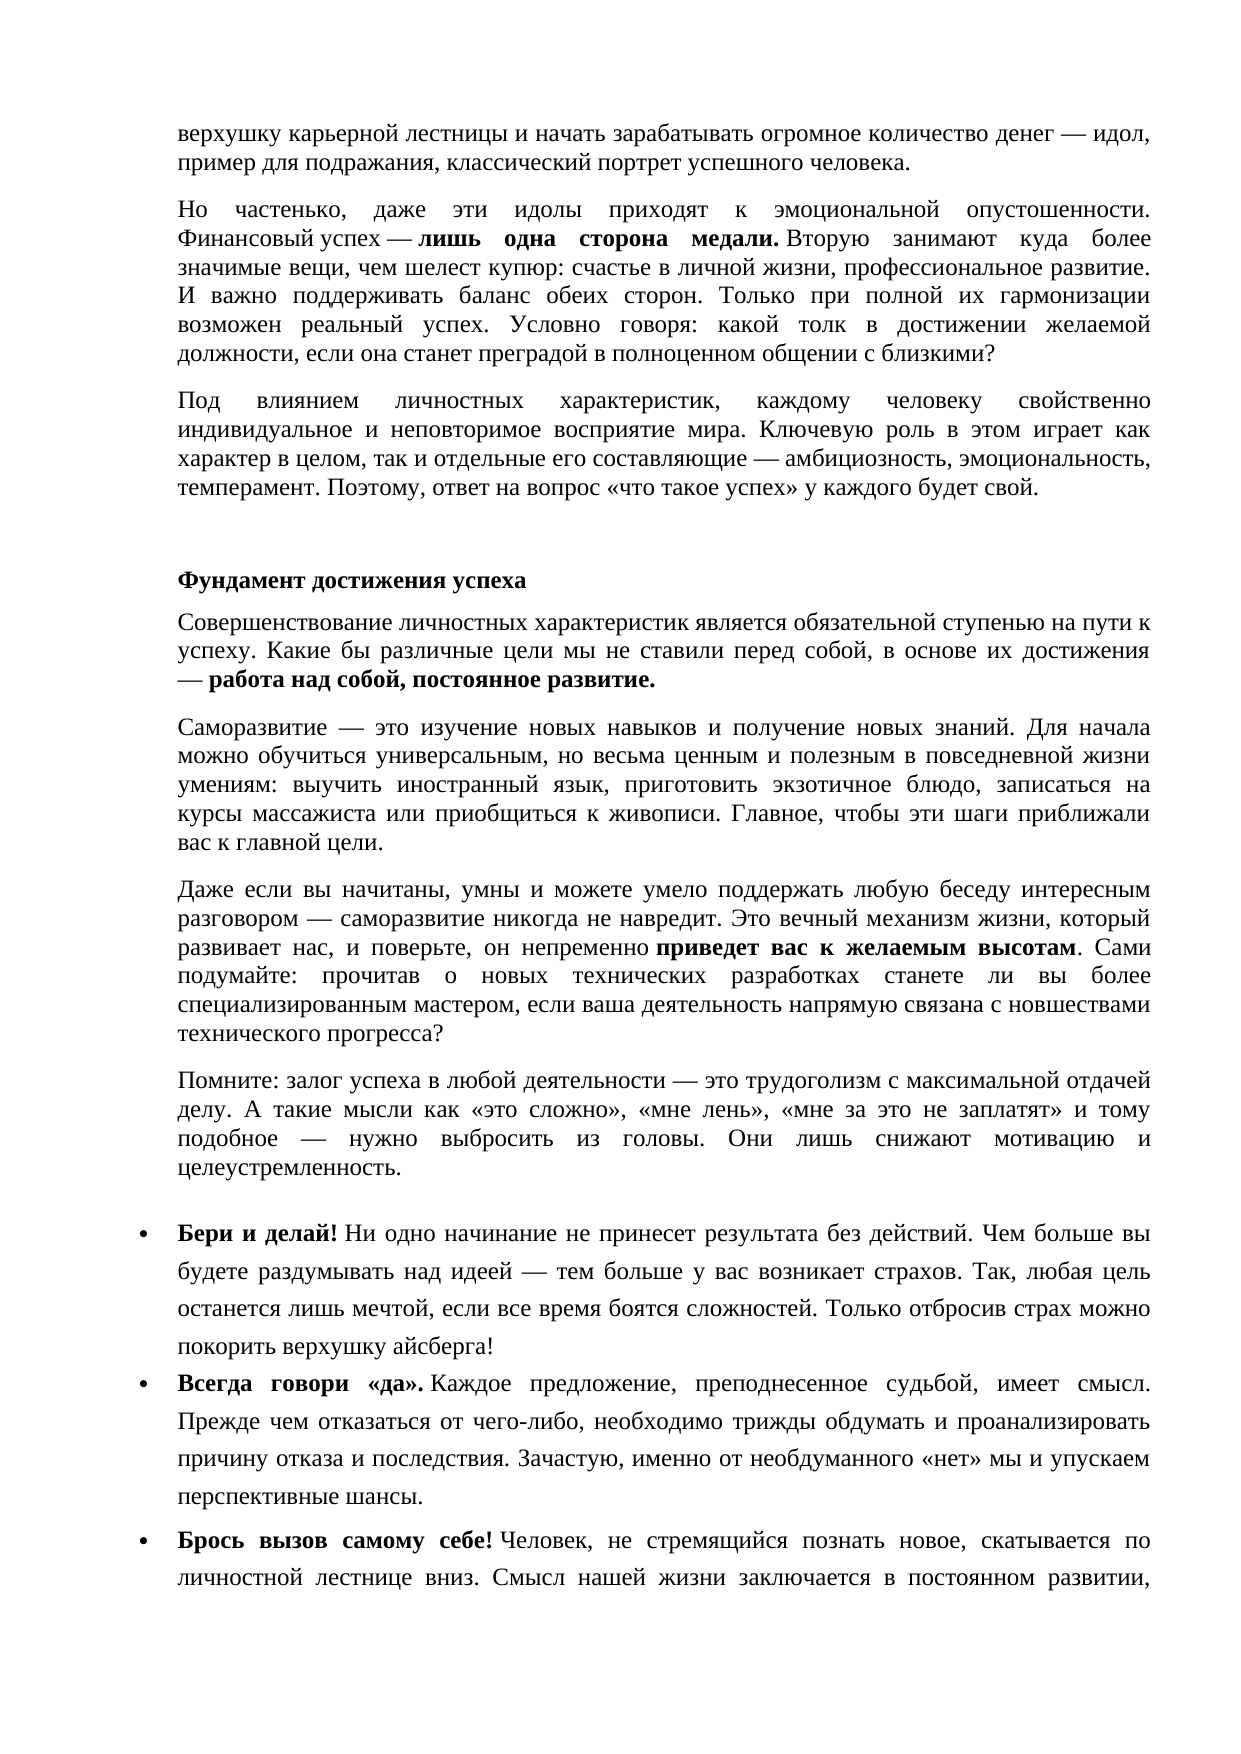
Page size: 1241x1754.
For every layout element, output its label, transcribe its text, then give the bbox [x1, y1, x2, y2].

text Но частенько, даже эти идолы приходят к эмоциональной опустошенности. Финансовый успех — лишь одна сторона медали. Вторую занимают куда более значимые вещи, чем шелест купюр: счастье в личной жизни, профессиональное развитие. И важно поддерживать баланс обеих сторон. Только при полной их гармонизации возможен реальный успех. Условно говоря: какой толк в достижении желаемой должности, если она станет преградой в полноценном общении с близкими? [177, 194, 1152, 367]
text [177, 118, 1152, 176]
text Помните: залог успеха в любой деятельности — это трудоголизм с максимальной отдачей делу. А такие мысли как «это сложно», «мне лень», «мне за это не заплатят» и тому подобное — нужно выбросить из головы. Они лишь снижают мотивацию и целеустремленность. [177, 1066, 1152, 1181]
text Совершенствование личностных характеристик является обязательной ступенью на пути к успеху. Какие бы различные цели мы не ставили перед собой, в основе их достижения — работа над собой, постоянное развитие. [177, 607, 1152, 693]
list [140, 1516, 1152, 1591]
list Всегда говори «да». Каждое предложение, преподнесенное судьбой, имеет смысл. Прежде чем отказаться от чего-либо, необходимо трижды обдумать и проанализировать причину отказа и последствия. Зачастую, именно от необдуманного «нет» мы и упускаем перспективные шансы. [140, 1360, 1152, 1510]
text Под влиянием личностных характеристик, каждому человеку свойственно индивидуальное и неповторимое восприятие мира. Ключевую роль в этом играет как характер в целом, так и отдельные его составляющие — амбициозность, эмоциональность, темперамент. Поэтому, ответ на вопрос «что такое успех» у каждого будет свой. [177, 386, 1152, 501]
text Саморазвитие — это изучение новых навыков и получение новых знаний. Для начала можно обучиться универсальным, но весьма ценным и полезным в повседневной жизни умениям: выучить иностранный язык, приготовить экзотичное блюдо, записаться на курсы массажиста или приобщиться к живописи. Главное, чтобы эти шаги приближали вас к главной цели. [177, 712, 1152, 856]
text Даже если вы начитаны, умны и можете умело поддержать любую беседу интересным разговором — саморазвитие никогда не навредит. Это вечный механизм жизни, который развивает нас, и поверьте, он непременно приведет вас к желаемым высотам. Сами подумайте: прочитав о новых технических разработках станете ли вы более специализированным мастером, если ваша деятельность напрямую связана с новшествами технического прогресса? [177, 874, 1152, 1047]
list Бери и делай! Ни одно начинание не принесет результата без действий. Чем больше вы будете раздумывать над идеей — тем больше у вас возникает страхов. Так, любая цель останется лишь мечтой, если все время боятся сложностей. Только отбросив страх можно покорить верхушку айсберга! [140, 1210, 1152, 1360]
text Фундамент достижения успеха [177, 551, 1152, 594]
